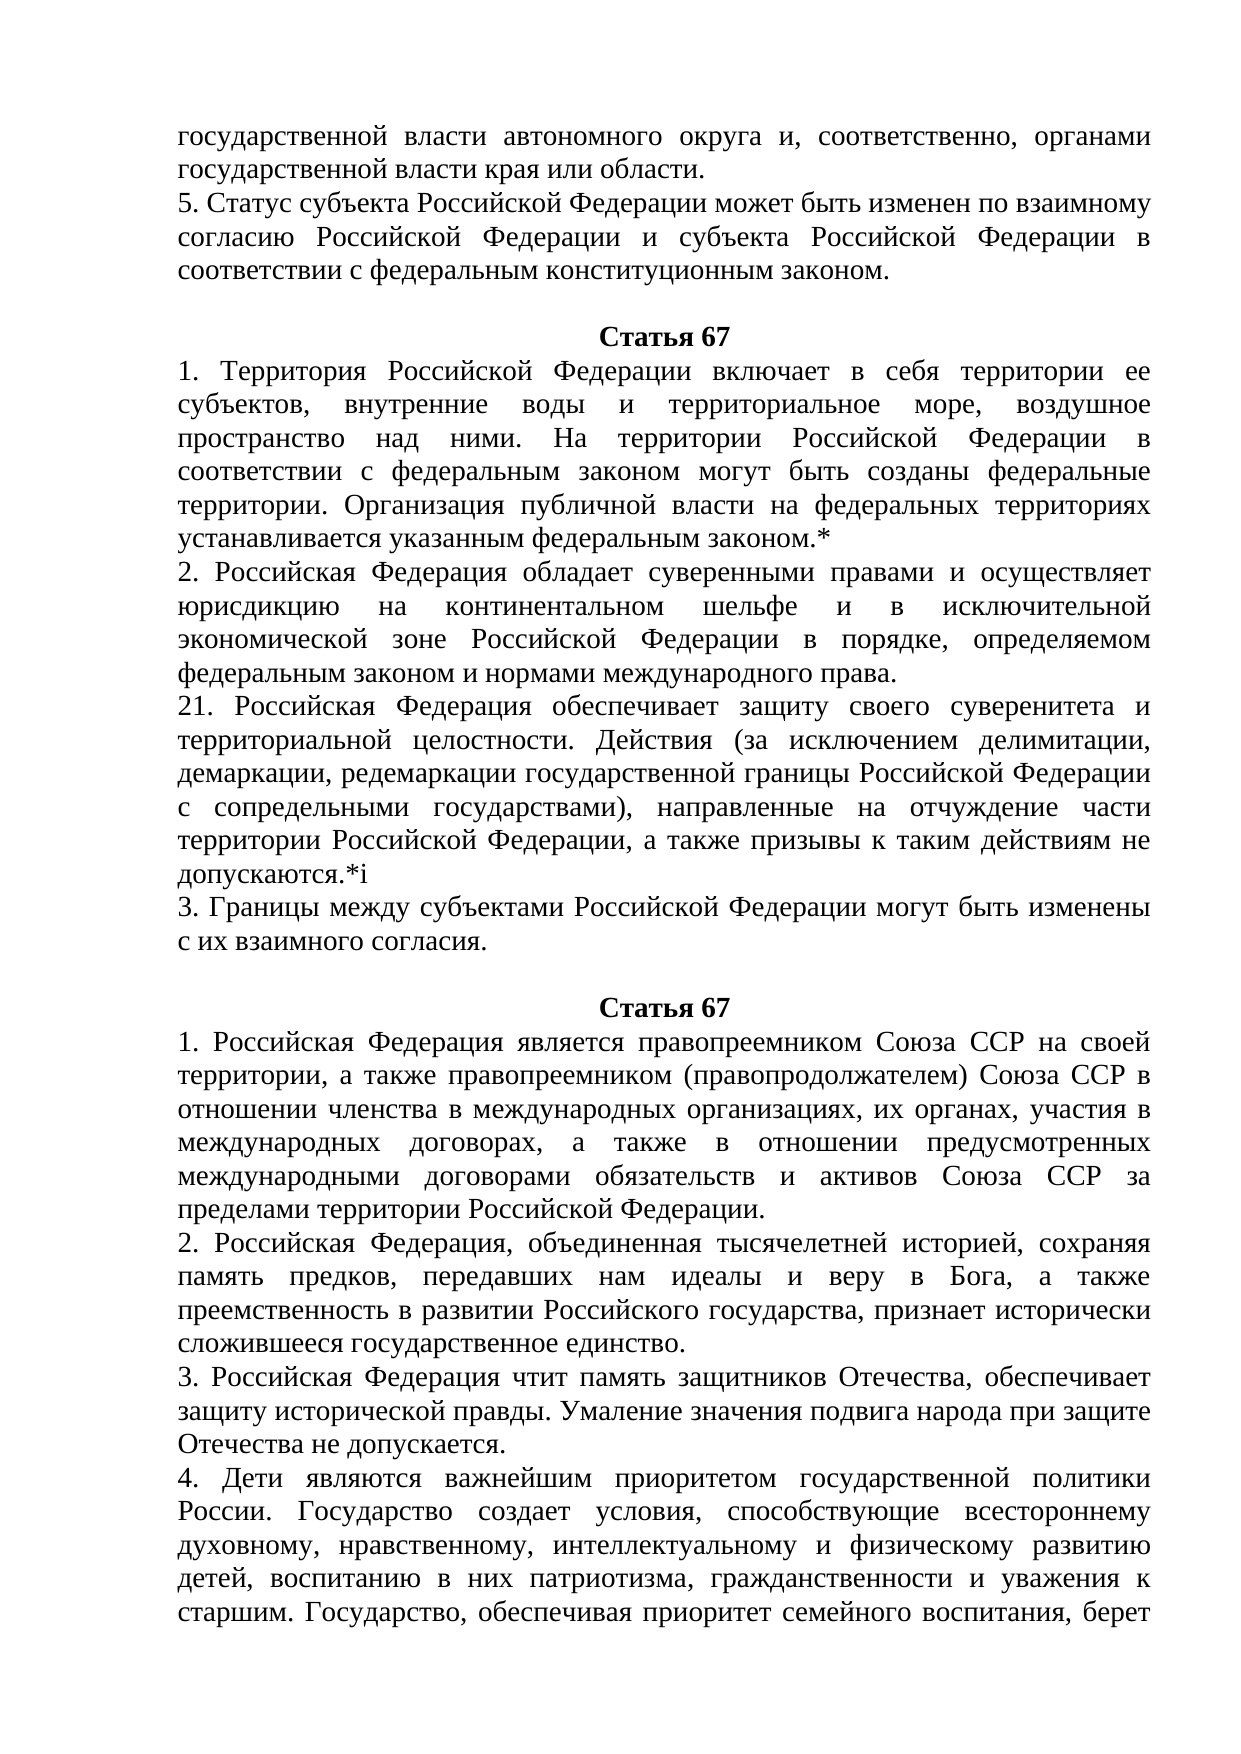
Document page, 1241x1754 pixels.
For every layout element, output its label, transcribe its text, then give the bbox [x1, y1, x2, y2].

text 21. Российская Федерация обеспечивает защиту своего суверенитета и территориальной целостности. Действия (за исключением делимитации, демаркации, редемаркации государственной границы Российской Федерации с сопредельными государствами), направленные на отчуждение части территории Российской Федерации, а также призывы к таким действиям не допускаются.*i [177, 688, 1152, 889]
text Статья 67 [177, 990, 1152, 1024]
text 2. Российская Федерация обладает суверенными правами и осуществляет юрисдикцию на континентальном шельфе и в исключительной экономической зоне Российской Федерации в порядке, определяемом федеральным законом и нормами международного права. [177, 554, 1152, 688]
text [177, 1460, 1152, 1627]
text 3. Границы между субъектами Российской Федерации могут быть изменены с их взаимного согласия. [177, 889, 1152, 957]
text Статья 67 [177, 319, 1152, 353]
text 5. Статус субъекта Российской Федерации может быть изменен по взаимному согласию Российской Федерации и субъекта Российской Федерации в соответствии с федеральным конституционным законом. [177, 185, 1152, 286]
text 1. Российская Федерация является правопреемником Союза ССР на своей территории, а также правопреемником (правопродолжателем) Союза ССР в отношении членства в международных организациях, их органах, участия в международных договорах, а также в отношении предусмотренных международными договорами обязательств и активов Союза ССР за пределами территории Российской Федерации. [177, 1024, 1152, 1225]
text 2. Российская Федерация, объединенная тысячелетней историей, сохраняя память предков, передавших нам идеалы и веру в Бога, а также преемственность в развитии Российского государства, признает исторически сложившееся государственное единство. [177, 1225, 1152, 1359]
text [177, 118, 1152, 185]
text 1. Территория Российской Федерации включает в себя территории ее субъектов, внутренние воды и территориальное море, воздушное пространство над ними. На территории Российской Федерации в соответствии с федеральным законом могут быть созданы федеральные территории. Организация публичной власти на федеральных территориях устанавливается указанным федеральным законом.* [177, 353, 1152, 554]
text 3. Российская Федерация чтит память защитников Отечества, обеспечивает защиту исторической правды. Умаление значения подвига народа при защите Отечества не допускается. [177, 1359, 1152, 1460]
